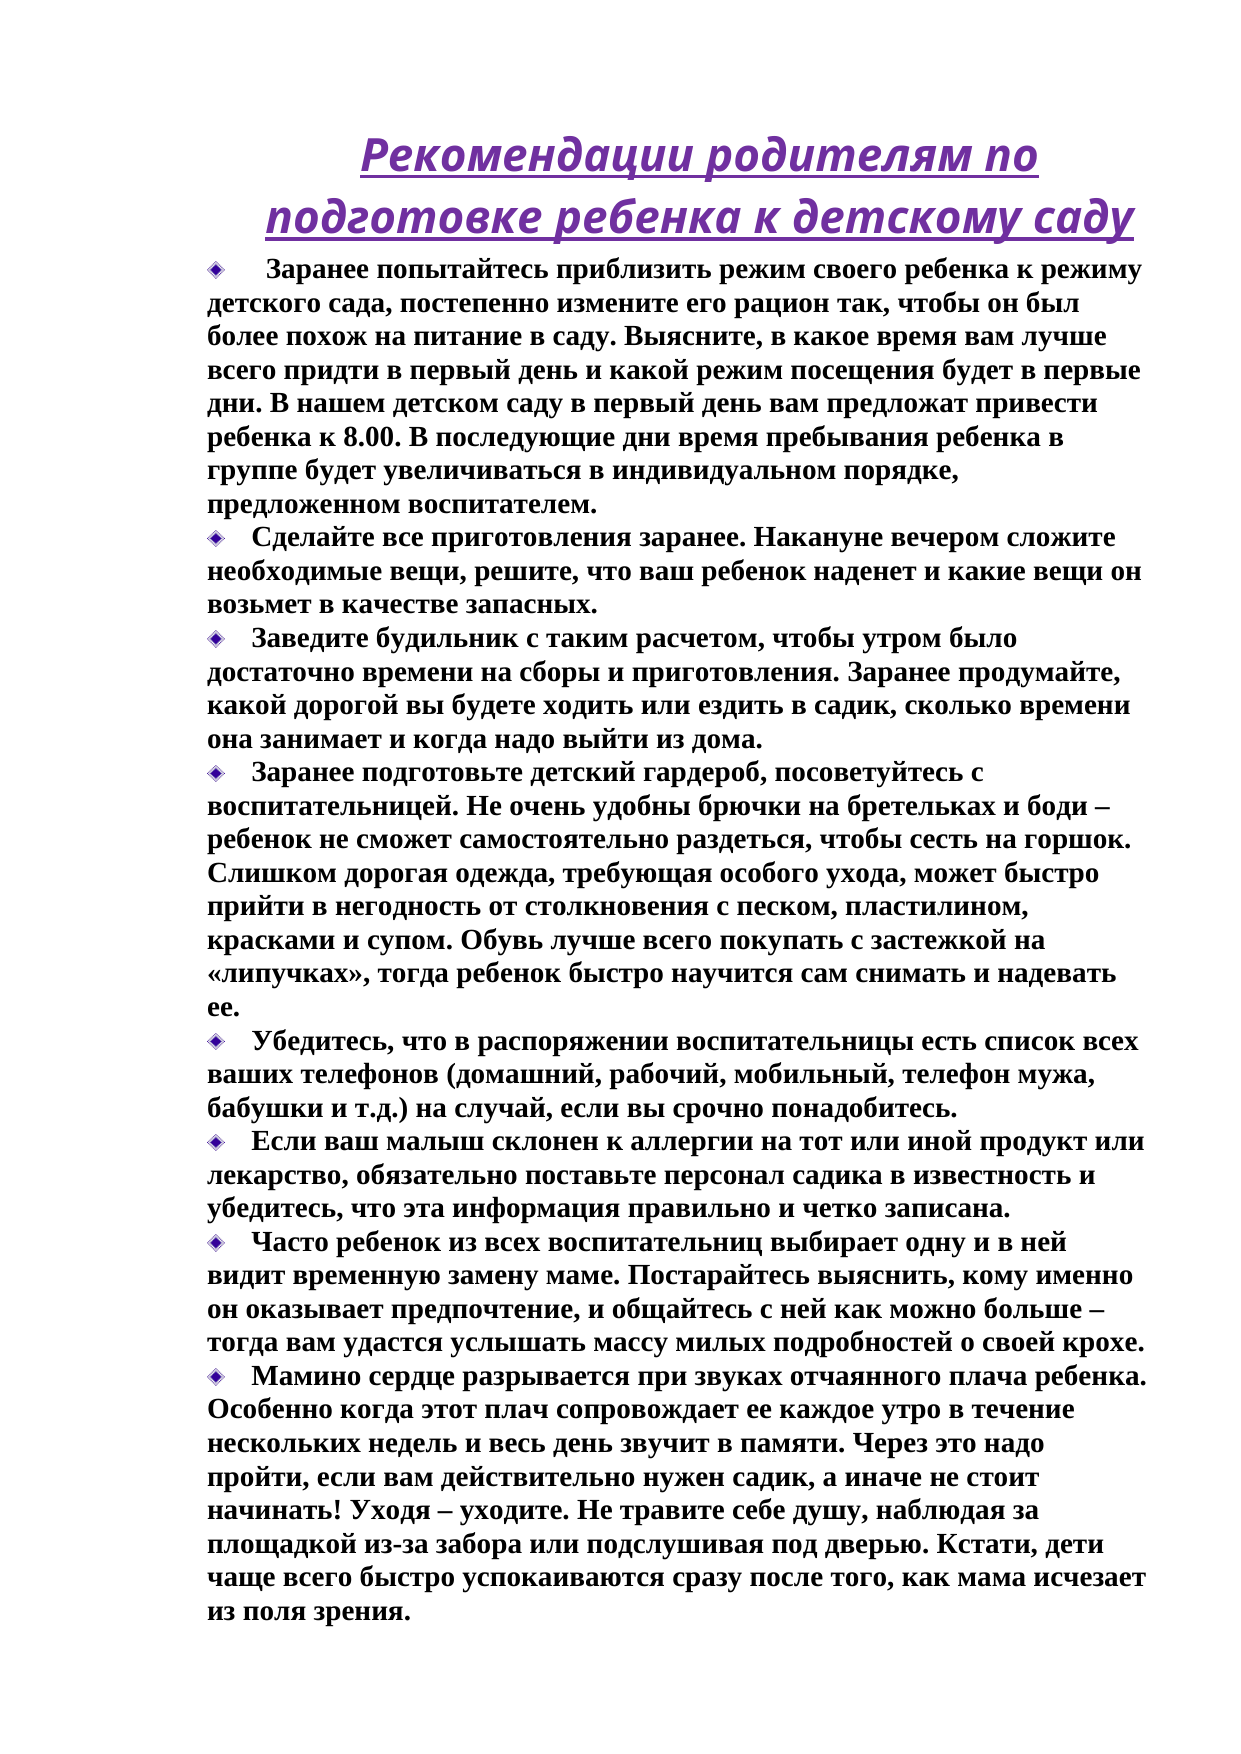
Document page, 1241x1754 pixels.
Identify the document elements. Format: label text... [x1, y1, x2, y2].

list Сделайте все приготовления заранее. Накануне вечером сложите необходимые вещи, решите, что ваш ребенок наденет и какие вещи он возьмет в качестве запасных. [207, 519, 1152, 620]
list Если ваш малыш склонен к аллергии на тот или иной продукт или лекарство, обязательно поставьте персонал садика в известность и убедитесь, что эта информация правильно и четко записана. [207, 1123, 1152, 1224]
picture [207, 261, 225, 279]
list Убедитесь, что в распоряжении воспитательницы есть список всех ваших телефонов (домашний, рабочий, мобильный, телефон мужа, бабушки и т.д.) на случай, если вы срочно понадобитесь. [207, 1023, 1152, 1123]
list Заранее попытайтесь приблизить режим своего ребенка к режиму детского сада, постепенно измените его рацион так, чтобы он был более похож на питание в саду. Выясните, в какое время вам лучше всего придти в первый день и какой режим посещения будет в первые дни. В нашем детском саду в первый день вам предложат привести ребенка к 8.00. В последующие дни время пребывания ребенка в группе будет увеличиваться в индивидуальном порядке, предложенном воспитателем. [207, 251, 1152, 519]
picture [207, 1368, 225, 1386]
list Заведите будильник с таким расчетом, чтобы утром было достаточно времени на сборы и приготовления. Заранее продумайте, какой дорогой вы будете ходить или ездить в садик, сколько времени она занимает и когда надо выйти из дома. [207, 620, 1152, 754]
list Заранее подготовьте детский гардероб, посоветуйтесь с воспитательницей. Не очень удобны брючки на бретельках и боди – ребенок не сможет самостоятельно раздеться, чтобы сесть на горшок. Слишком дорогая одежда, требующая особого ухода, может быстро прийти в негодность от столкновения с песком, пластилином, красками и супом. Обувь лучше всего покупать с застежкой на «липучках», тогда ребенок быстро научится сам снимать и надевать ее. [207, 754, 1152, 1023]
picture [207, 530, 225, 547]
picture [207, 1033, 225, 1050]
picture [207, 765, 225, 782]
text Рекомендации родителям по подготовке ребенка к детскому саду [252, 122, 1152, 247]
list Мамино сердце разрывается при звуках отчаянного плача ребенка. Особенно когда этот плач сопровождает ее каждое утро в течение нескольких недель и весь день звучит в памяти. Через это надо пройти, если вам действительно нужен садик, а иначе не стоит начинать! Уходя – уходите. Не травите себе душу, наблюдая за площадкой из-за забора или подслушивая под дверью. Кстати, дети чаще всего быстро успокаиваются сразу после того, как мама исчезает из поля зрения. [207, 1358, 1152, 1626]
picture [207, 1234, 225, 1252]
list Часто ребенок из всех воспитательниц выбирает одну и в ней видит временную замену маме. Постарайтесь выяснить, кому именно он оказывает предпочтение, и общайтесь с ней как можно больше – тогда вам удастся услышать массу милых подробностей о своей крохе. [207, 1224, 1152, 1358]
picture [207, 1134, 225, 1151]
picture [207, 630, 225, 648]
